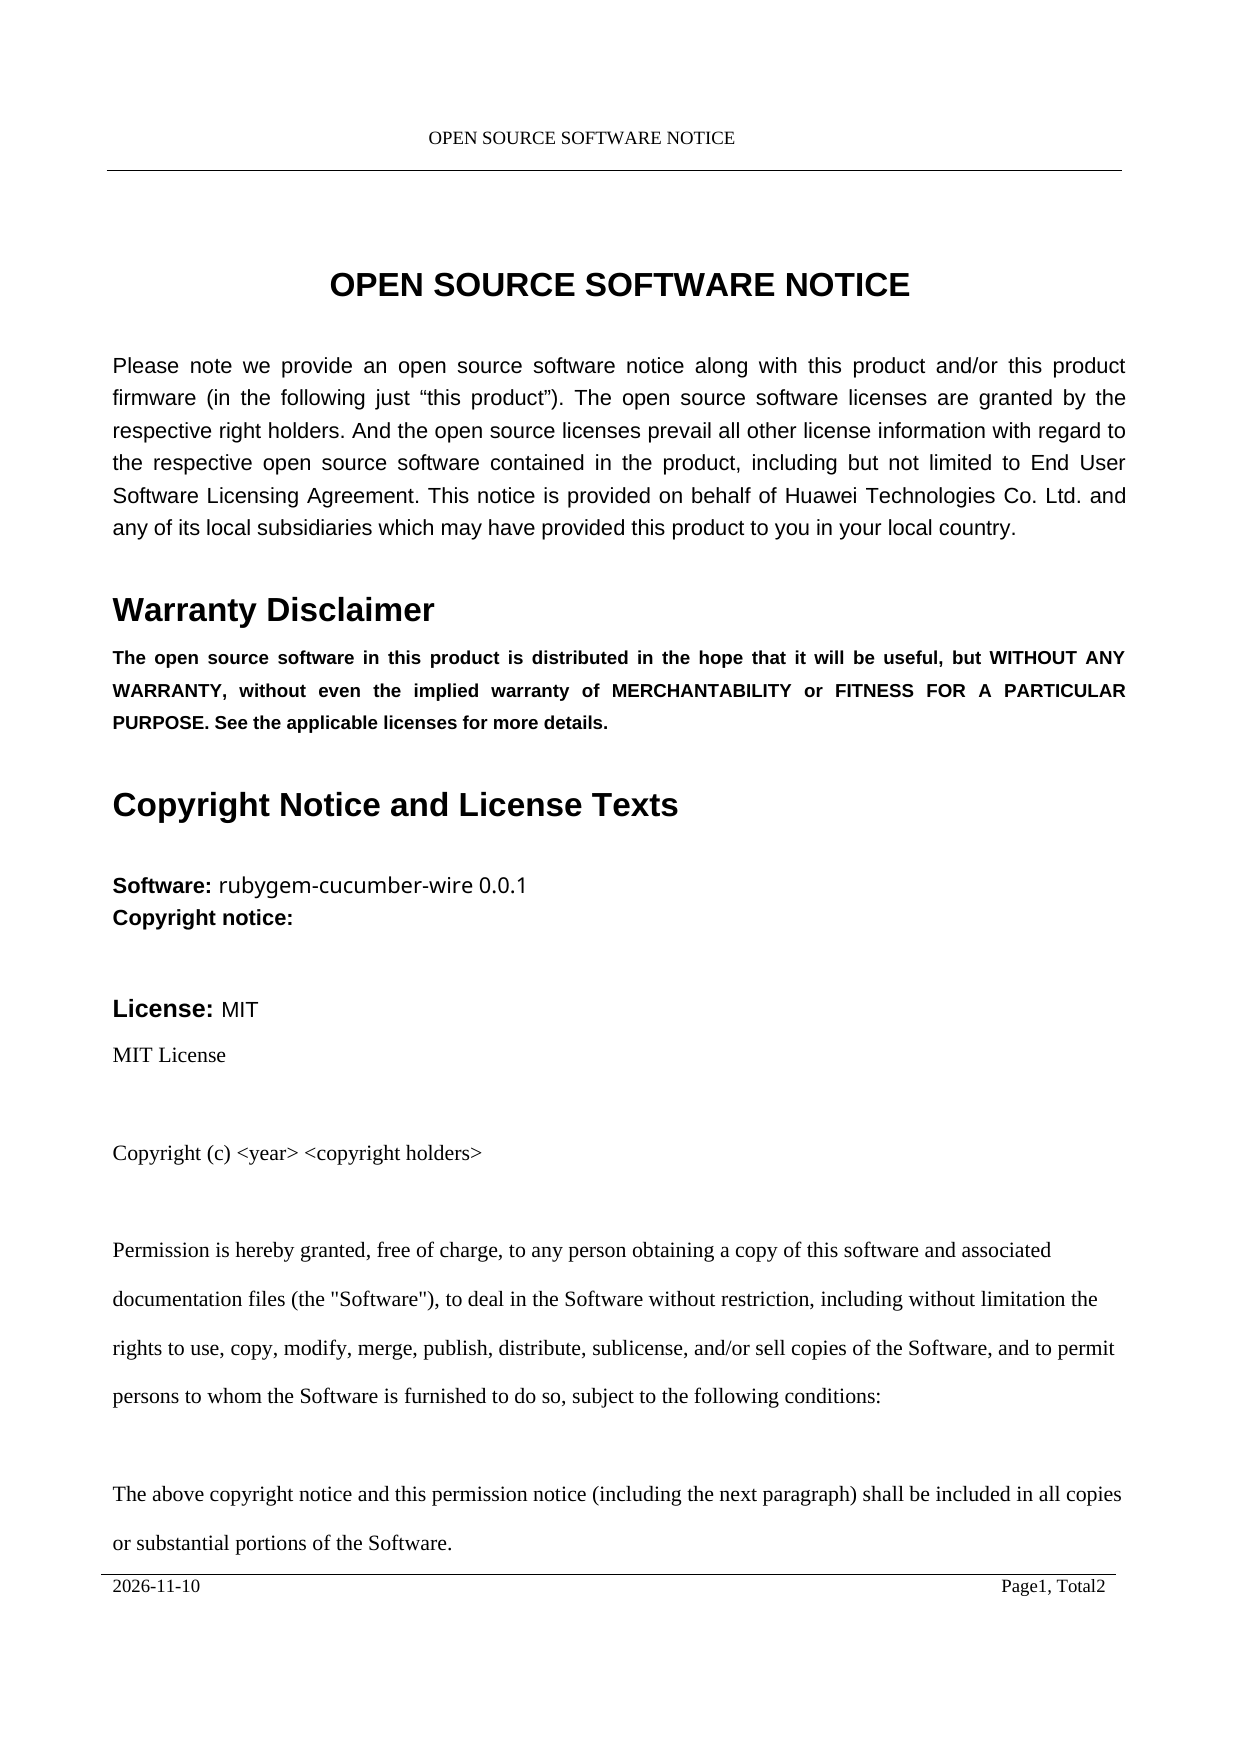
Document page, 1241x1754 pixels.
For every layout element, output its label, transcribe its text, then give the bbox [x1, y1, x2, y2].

text Copyright notice: [112, 901, 1128, 934]
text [112, 1038, 1128, 1558]
text Copyright Notice and License Texts [112, 771, 1128, 836]
text License: MIT [112, 992, 1128, 1024]
text OPEN SOURCE SOFTWARE NOTICE [112, 251, 1128, 316]
text Software: rubygem-cucumber-wire 0.0.1 [112, 869, 1128, 901]
text Warranty Disclaimer [112, 576, 1128, 641]
text Please note we provide an open source software notice along with this product and/or this product firmware (in the following just “this product”). The open source software licenses are granted by the respective right holders. And the open source licenses prevail all other license information with regard to the respective open source software contained in the product, including but not limited to End User Software Licensing Agreement. This notice is provided on behalf of Huawei Technologies Co. Ltd. and any of its local subsidiaries which may have provided this product to you in your local country. [112, 349, 1128, 544]
text The open source software in this product is distributed in the hope that it will be useful, but WITHOUT ANY WARRANTY, without even the implied warranty of MERCHANTABILITY or FITNESS FOR A PARTICULAR PURPOSE. See the applicable licenses for more details. [112, 641, 1128, 739]
